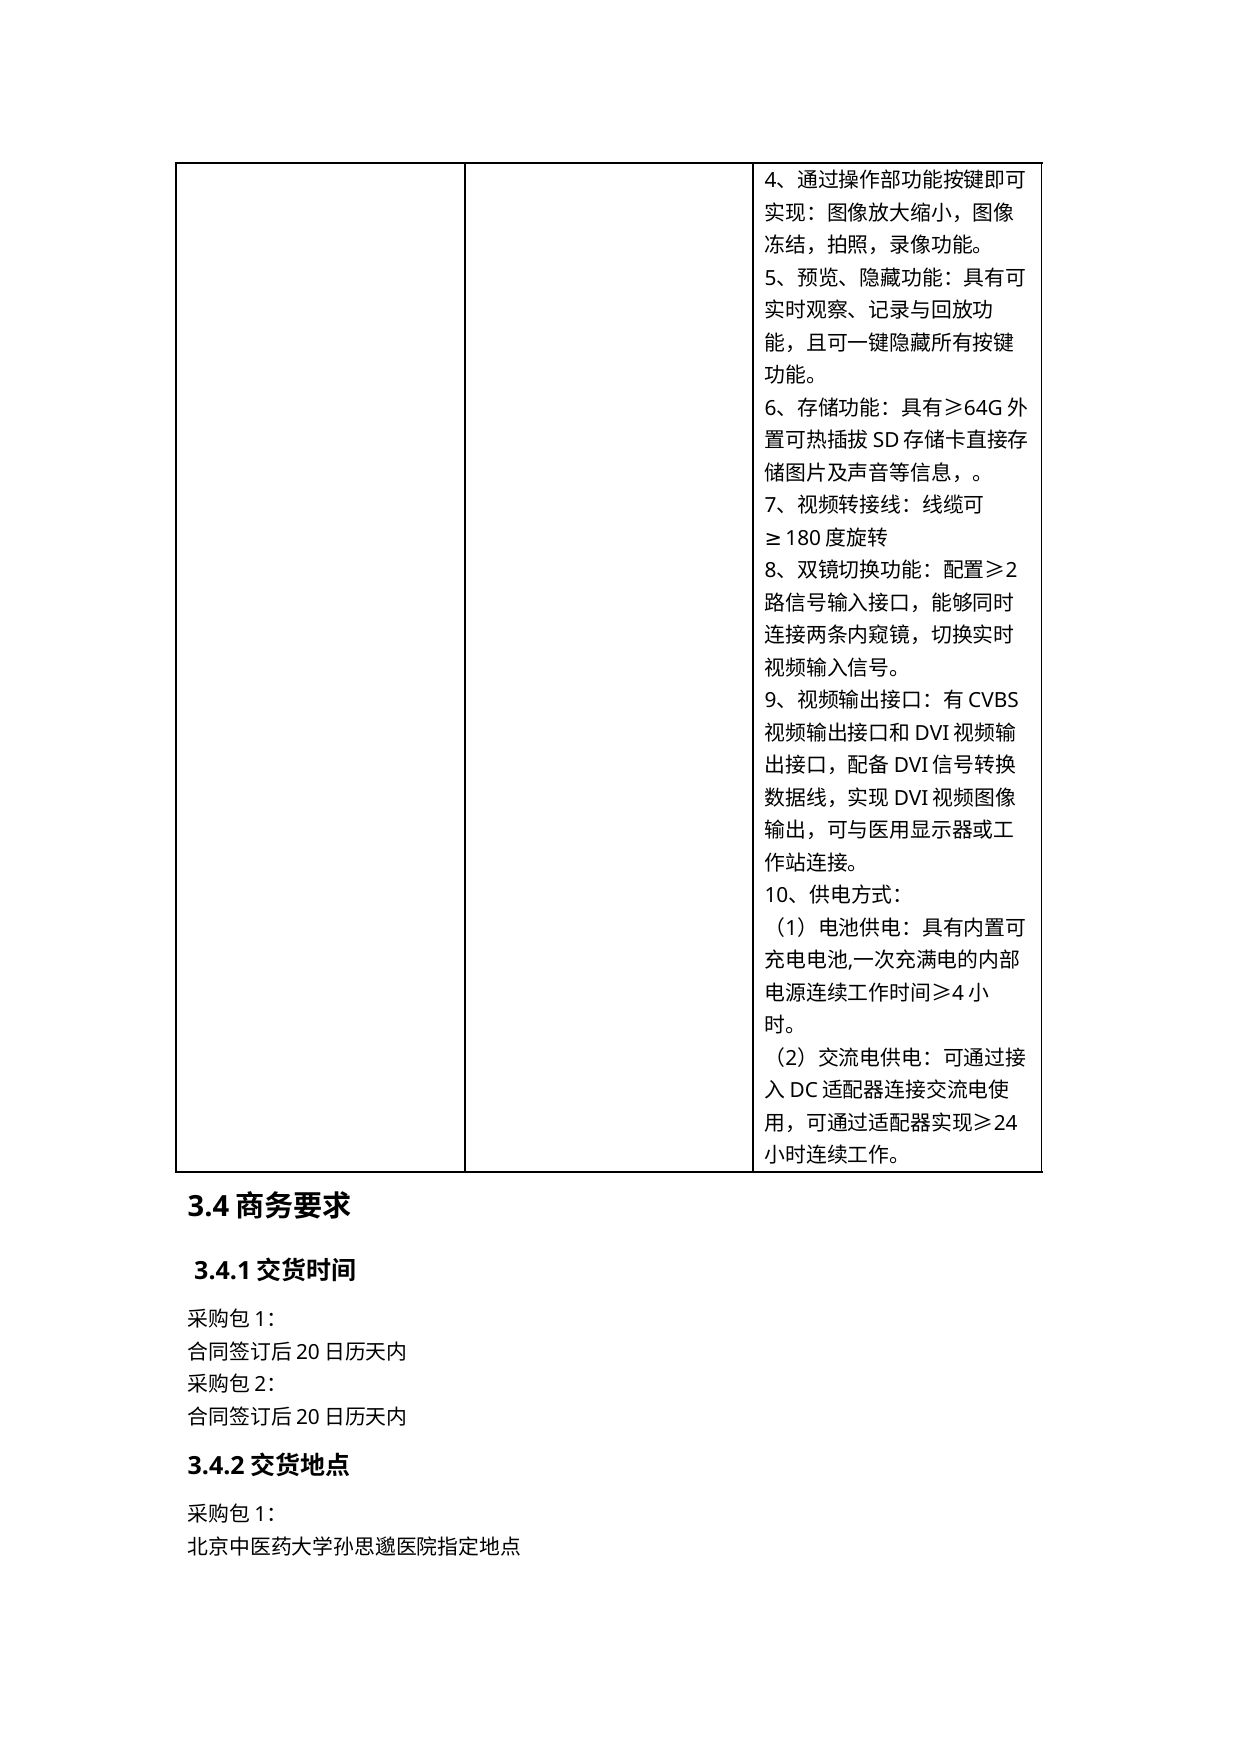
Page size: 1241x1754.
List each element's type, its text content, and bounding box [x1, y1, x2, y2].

text 北京中医药大学孙思邈医院指定地点 [187, 1530, 1053, 1563]
text 合同签订后20日历天内 [187, 1400, 1053, 1433]
text 3.4.2交货地点 [187, 1433, 1053, 1498]
text 3.4.1交货时间 [187, 1238, 1053, 1303]
text 采购包1： [187, 1498, 1053, 1530]
table_cell 1 [177, 164, 464, 1171]
text 采购包1： [187, 1303, 1053, 1335]
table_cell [754, 164, 1041, 1171]
text 采购包2： [187, 1368, 1053, 1400]
text 3.4商务要求 [187, 1173, 1053, 1238]
text 合同签订后20日历天内 [187, 1335, 1053, 1368]
table_cell [466, 164, 752, 1171]
